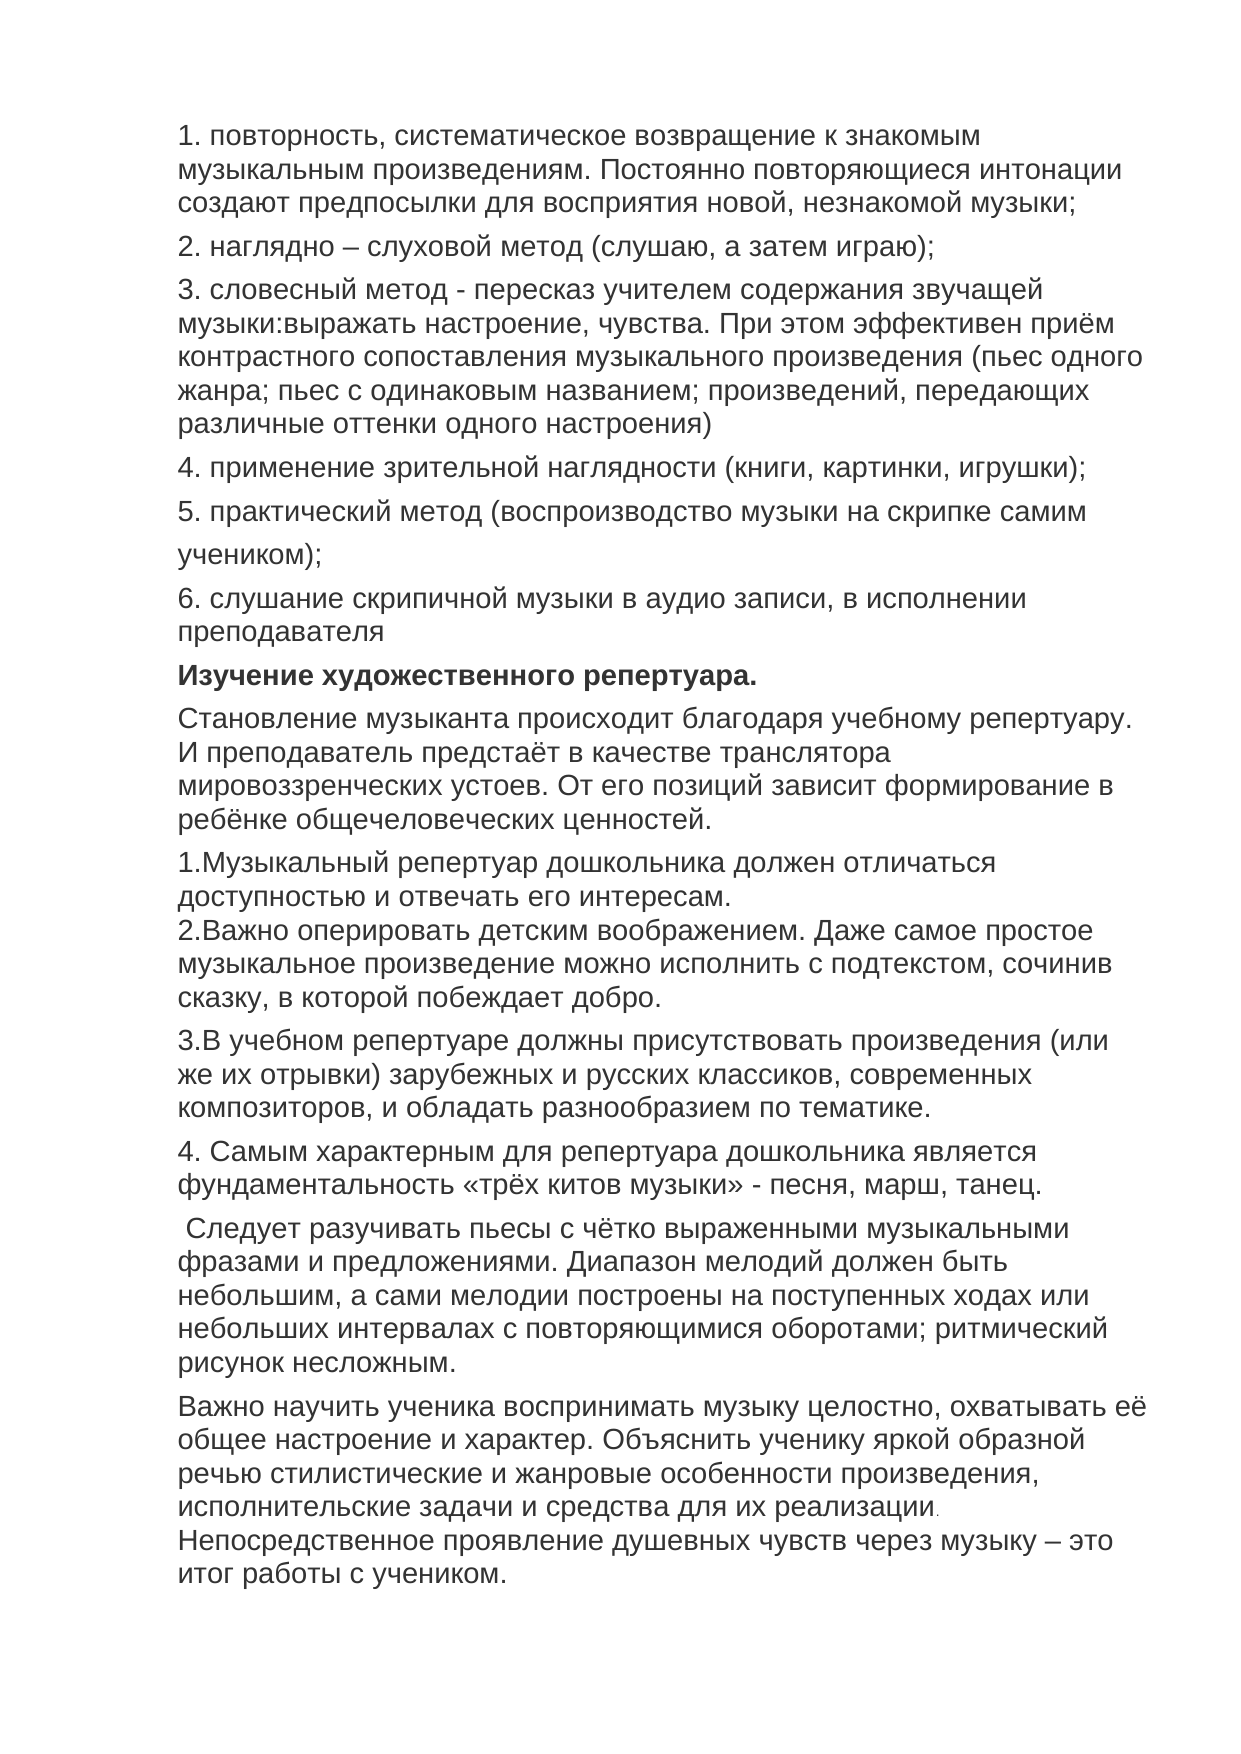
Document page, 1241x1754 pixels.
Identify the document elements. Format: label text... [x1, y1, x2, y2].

text 6. слушание скрипичной музыки в аудио записи, в исполнении преподавателя [177, 581, 1152, 648]
text Становление музыканта происходит благодаря учебному репертуару. И преподаватель предстаёт в качестве транслятора мировоззренческих устоев. От его позиций зависит формирование в ребёнке общечеловеческих ценностей. [177, 701, 1152, 835]
text 5. практический метод (воспроизводство музыки на скрипке самим [177, 493, 1152, 527]
text Важно научить ученика воспринимать музыку целостно, охватывать её общее настроение и характер. Объяснить ученику яркой образной речью стилистические и жанровые особенности произведения, исполнительские задачи и средства для их реализации. Непосредственное проявление душевных чувств через музыку – это итог работы с учеником. [177, 1388, 1152, 1590]
text учеником); [177, 537, 1152, 571]
text 1.Музыкальный репертуар дошкольника должен отличаться доступностью и отвечать его интересам. 2.Важно оперировать детским воображением. Даже самое простое музыкальное произведение можно исполнить с подтекстом, сочинив сказку, в которой побеждает добро. [177, 845, 1152, 1013]
text Следует разучивать пьесы с чётко выраженными музыкальными фразами и предложениями. Диапазон мелодий должен быть небольшим, а сами мелодии построены на поступенных ходах или небольших интервалах с повторяющимися оборотами; ритмический рисунок несложным. [177, 1211, 1152, 1378]
text 2. наглядно – слуховой метод (слушаю, а затем играю); [177, 229, 1152, 262]
text 3.В учебном репертуаре должны присутствовать произведения (или же их отрывки) зарубежных и русских классиков, современных композиторов, и обладать разнообразием по тематике. [177, 1023, 1152, 1124]
text 1. повторность, систематическое возвращение к знакомым музыкальным произведениям. Постоянно повторяющиеся интонации создают предпосылки для восприятия новой, незнакомой музыки; [177, 118, 1152, 219]
text 4. применение зрительной наглядности (книги, картинки, игрушки); [177, 450, 1152, 483]
text Изучение художественного репертуара. [177, 658, 1152, 691]
text 4. Самым характерным для репертуара дошкольника является фундаментальность «трёх китов музыки» - песня, марш, танец. [177, 1134, 1152, 1201]
text 3. словесный метод - пересказ учителем содержания звучащей музыки:выражать настроение, чувства. При этом эффективен приём контрастного сопоставления музыкального произведения (пьес одного жанра; пьес с одинаковым названием; произведений, передающих различные оттенки одного настроения) [177, 272, 1152, 440]
